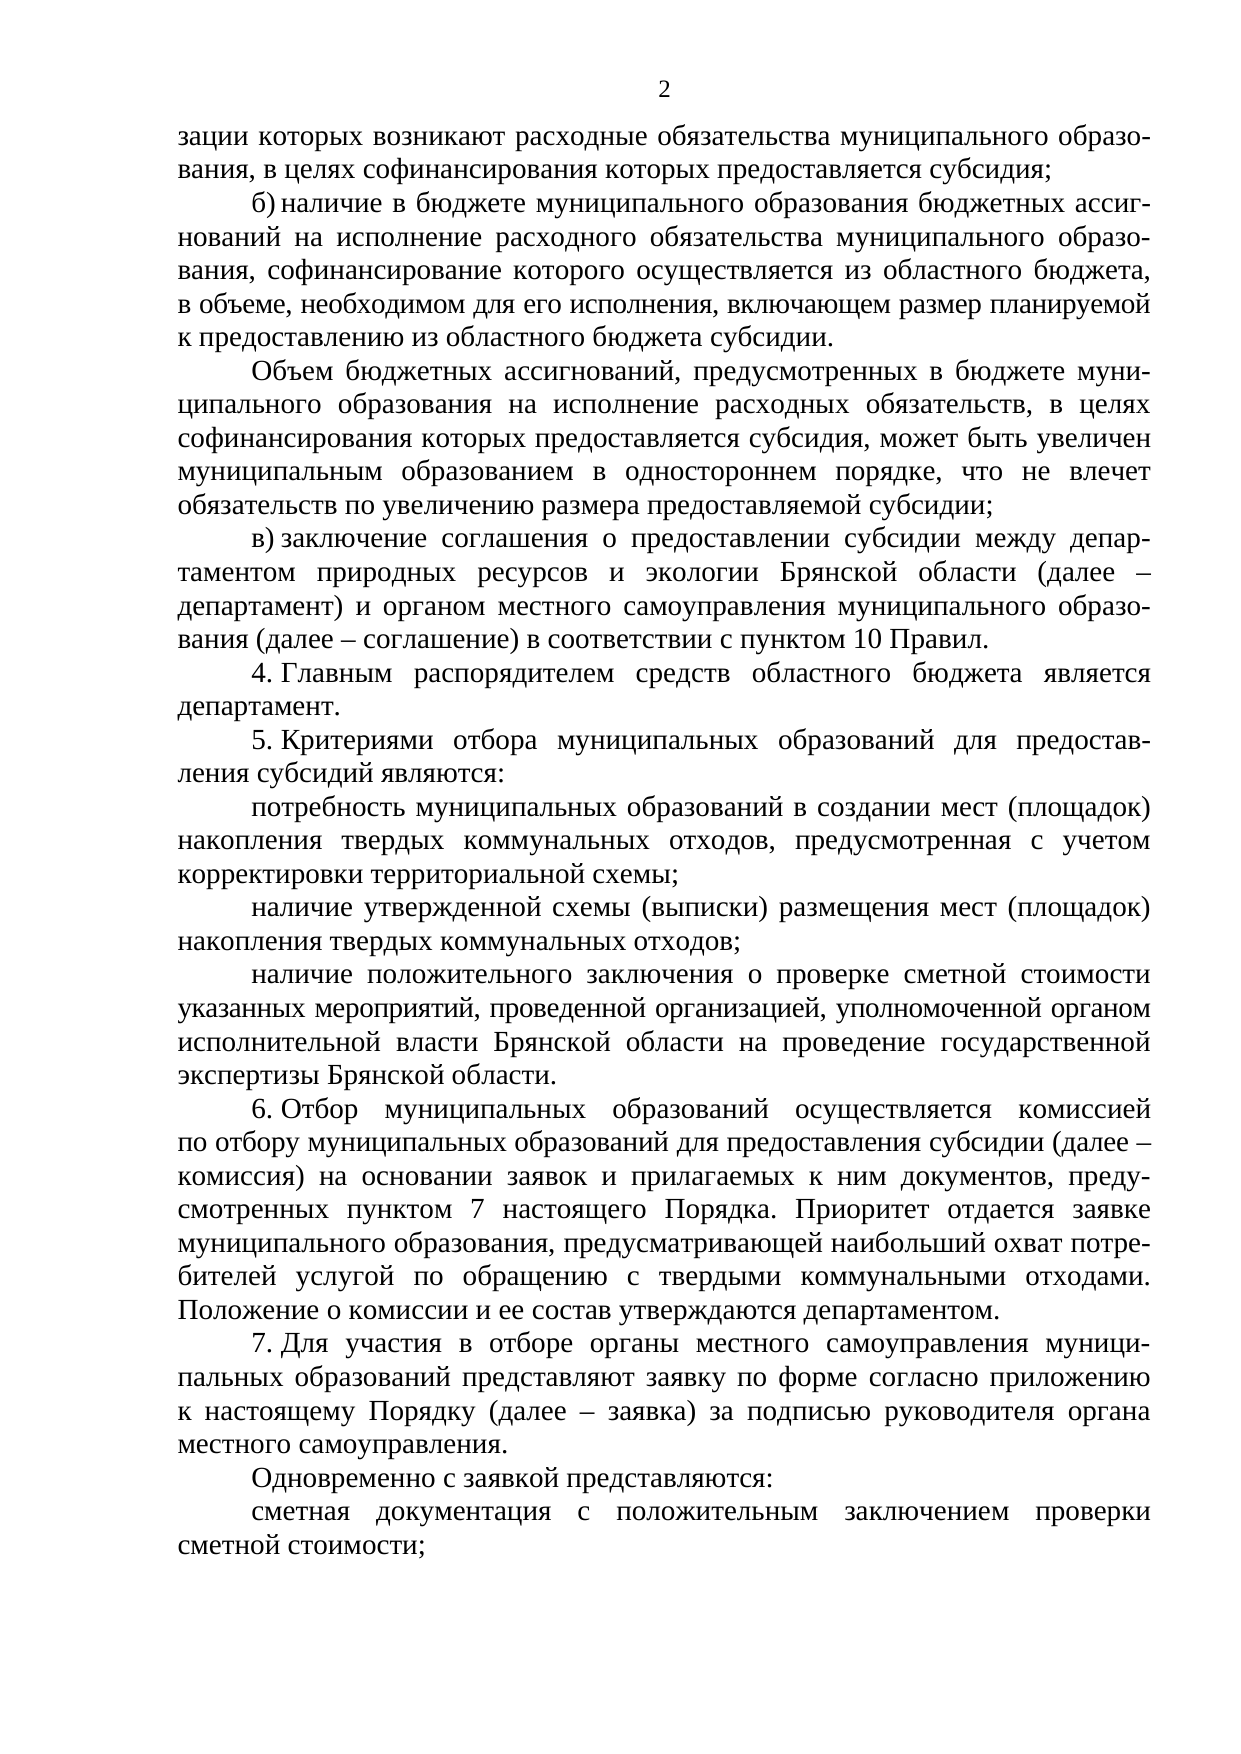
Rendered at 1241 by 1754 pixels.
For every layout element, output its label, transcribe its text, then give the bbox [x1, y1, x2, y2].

text потребность муниципальных образований в создании мест (площадок) накопления твердых коммунальных отходов, предусмотренная с учетом корректировки территориальной схемы; [177, 789, 1152, 889]
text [177, 118, 1152, 185]
text сметная документация с положительным заключением проверки сметной стоимости; [177, 1493, 1152, 1560]
text б) наличие в бюджете муниципального образования бюджетных ассиг-нований на исполнение расходного обязательства муниципального образо-вания, софинансирование которого осуществляется из областного бюджета, в объеме, необходимом для его исполнения, включающем размер планируемой к предоставлению из областного бюджета субсидии. [177, 185, 1152, 353]
text наличие утвержденной схемы (выписки) размещения мест (площадок) накопления твердых коммунальных отходов; [177, 889, 1152, 957]
text Одновременно с заявкой представляются: [177, 1460, 1152, 1493]
text 4. Главным распорядителем средств областного бюджета является департамент. [177, 655, 1152, 722]
text 5. Критериями отбора муниципальных образований для предостав-ления субсидий являются: [177, 722, 1152, 789]
text 6. Отбор муниципальных образований осуществляется комиссией по отбору муниципальных образований для предоставления субсидии (далее – комиссия) на основании заявок и прилагаемых к ним документов, преду-смотренных пунктом 7 настоящего Порядка. Приоритет отдается заявке муниципального образования, предусматривающей наибольший охват потре-бителей услугой по обращению с твердыми коммунальными отходами. Положение о комиссии и ее состав утверждаются департаментом. [177, 1091, 1152, 1326]
text Объем бюджетных ассигнований, предусмотренных в бюджете муни-ципального образования на исполнение расходных обязательств, в целях софинансирования которых предоставляется субсидия, может быть увеличен муниципальным образованием в одностороннем порядке, что не влечет обязательств по увеличению размера предоставляемой субсидии; [177, 353, 1152, 521]
text 7. Для участия в отборе органы местного самоуправления муници-пальных образований представляют заявку по форме согласно приложению к настоящему Порядку (далее – заявка) за подписью руководителя органа местного самоуправления. [177, 1326, 1152, 1460]
text в) заключение соглашения о предоставлении субсидии между депар-таментом природных ресурсов и экологии Брянской области (далее – департамент) и органом местного самоуправления муниципального образо-вания (далее – соглашение) в соответствии с пунктом 10 Правил. [177, 521, 1152, 655]
text наличие положительного заключения о проверке сметной стоимости указанных мероприятий, проведенной организацией, уполномоченной органом исполнительной власти Брянской области на проведение государственной экспертизы Брянской области. [177, 957, 1152, 1091]
